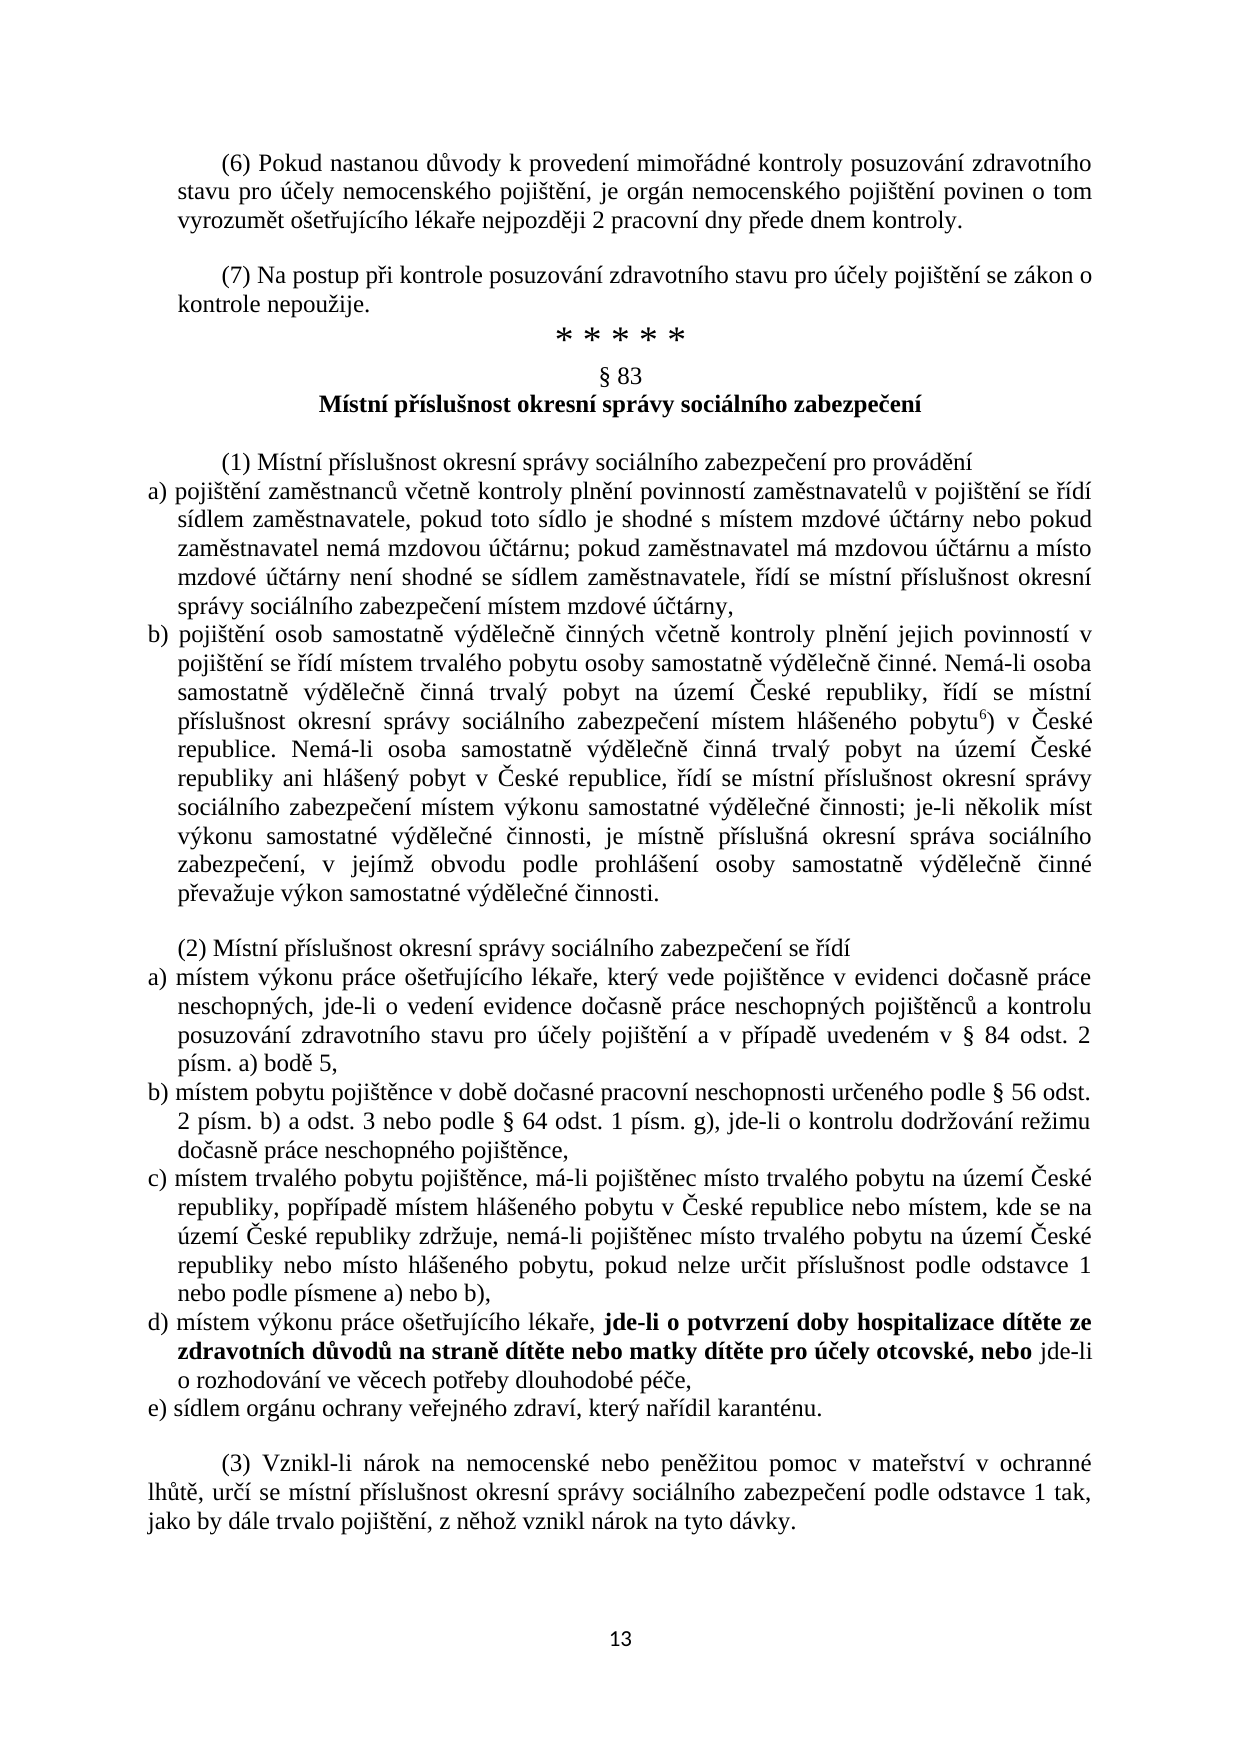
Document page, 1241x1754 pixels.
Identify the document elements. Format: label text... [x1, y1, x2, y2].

text a) pojištění zaměstnanců včetně kontroly plnění povinností zaměstnavatelů v pojištění se řídí sídlem zaměstnavatele, pokud toto sídlo je shodné s místem mzdové účtárny nebo pokud zaměstnavatel nemá mzdovou účtárnu; pokud zaměstnavatel má mzdovou účtárnu a místo mzdové účtárny není shodné se sídlem zaměstnavatele, řídí se místní příslušnost okresní správy sociálního zabezpečení místem mzdové účtárny, [148, 476, 1093, 619]
text (1) Místní příslušnost okresní správy sociálního zabezpečení pro provádění [148, 447, 1093, 476]
text (7) Na postup při kontrole posuzování zdravotního stavu pro účely pojištění se zákon o kontrole nepoužije. [148, 260, 1093, 318]
text (6) Pokud nastanou důvody k provedení mimořádné kontroly posuzování zdravotního stavu pro účely nemocenského pojištění, je orgán nemocenského pojištění povinen o tom vyrozumět ošetřujícího lékaře nejpozději 2 pracovní dny přede dnem kontroly. [148, 148, 1093, 234]
text d) místem výkonu práce ošetřujícího lékaře, jde-li o potvrzení doby hospitalizace dítěte ze zdravotních důvodů na straně dítěte nebo matky dítěte pro účely otcovské, nebo jde-li o rozhodování ve věcech potřeby dlouhodobé péče, [148, 1307, 1093, 1393]
text * * * * * [148, 318, 1093, 361]
text § 83 [148, 361, 1093, 389]
text c) místem trvalého pobytu pojištěnce, má-li pojištěnec místo trvalého pobytu na území České republiky, popřípadě místem hlášeného pobytu v České republice nebo místem, kde se na území České republiky zdržuje, nemá-li pojištěnec místo trvalého pobytu na území České republiky nebo místo hlášeného pobytu, pokud nelze určit příslušnost podle odstavce 1 nebo podle písmene a) nebo b), [148, 1163, 1093, 1307]
text a) místem výkonu práce ošetřujícího lékaře, který vede pojištěnce v evidenci dočasně práce neschopných, jde-li o vedení evidence dočasně práce neschopných pojištěnců a kontrolu posuzování zdravotního stavu pro účely pojištění a v případě uvedeném v § 84 odst. 2 písm. a) bodě 5, [148, 962, 1093, 1077]
text b) pojištění osob samostatně výdělečně činných včetně kontroly plnění jejich povinností v pojištění se řídí místem trvalého pobytu osoby samostatně výdělečně činné. Nemá-li osoba samostatně výdělečně činná trvalý pobyt na území České republiky, řídí se místní příslušnost okresní správy sociálního zabezpečení místem hlášeného pobytu6) v České republice. Nemá-li osoba samostatně výdělečně činná trvalý pobyt na území České republiky ani hlášený pobyt v České republice, řídí se místní příslušnost okresní správy sociálního zabezpečení místem výkonu samostatné výdělečné činnosti; je-li několik míst výkonu samostatné výdělečné činnosti, je místně příslušná okresní správa sociálního zabezpečení, v jejímž obvodu podle prohlášení osoby samostatně výdělečně činné převažuje výkon samostatné výdělečné činnosti. [148, 619, 1093, 907]
text (2) Místní příslušnost okresní správy sociálního zabezpečení se řídí [148, 933, 1093, 962]
text e) sídlem orgánu ochrany veřejného zdraví, který nařídil karanténu. [148, 1393, 1093, 1422]
text (3) Vznikl-li nárok na nemocenské nebo peněžitou pomoc v mateřství v ochranné lhůtě, určí se místní příslušnost okresní správy sociálního zabezpečení podle odstavce 1 tak, jako by dále trvalo pojištění, z něhož vznikl nárok na tyto dávky. [148, 1448, 1093, 1535]
text Místní příslušnost okresní správy sociálního zabezpečení [148, 389, 1093, 418]
text b) místem pobytu pojištěnce v době dočasné pracovní neschopnosti určeného podle § 56 odst. 2 písm. b) a odst. 3 nebo podle § 64 odst. 1 písm. g), jde-li o kontrolu dodržování režimu dočasně práce neschopného pojištěnce, [148, 1077, 1093, 1163]
